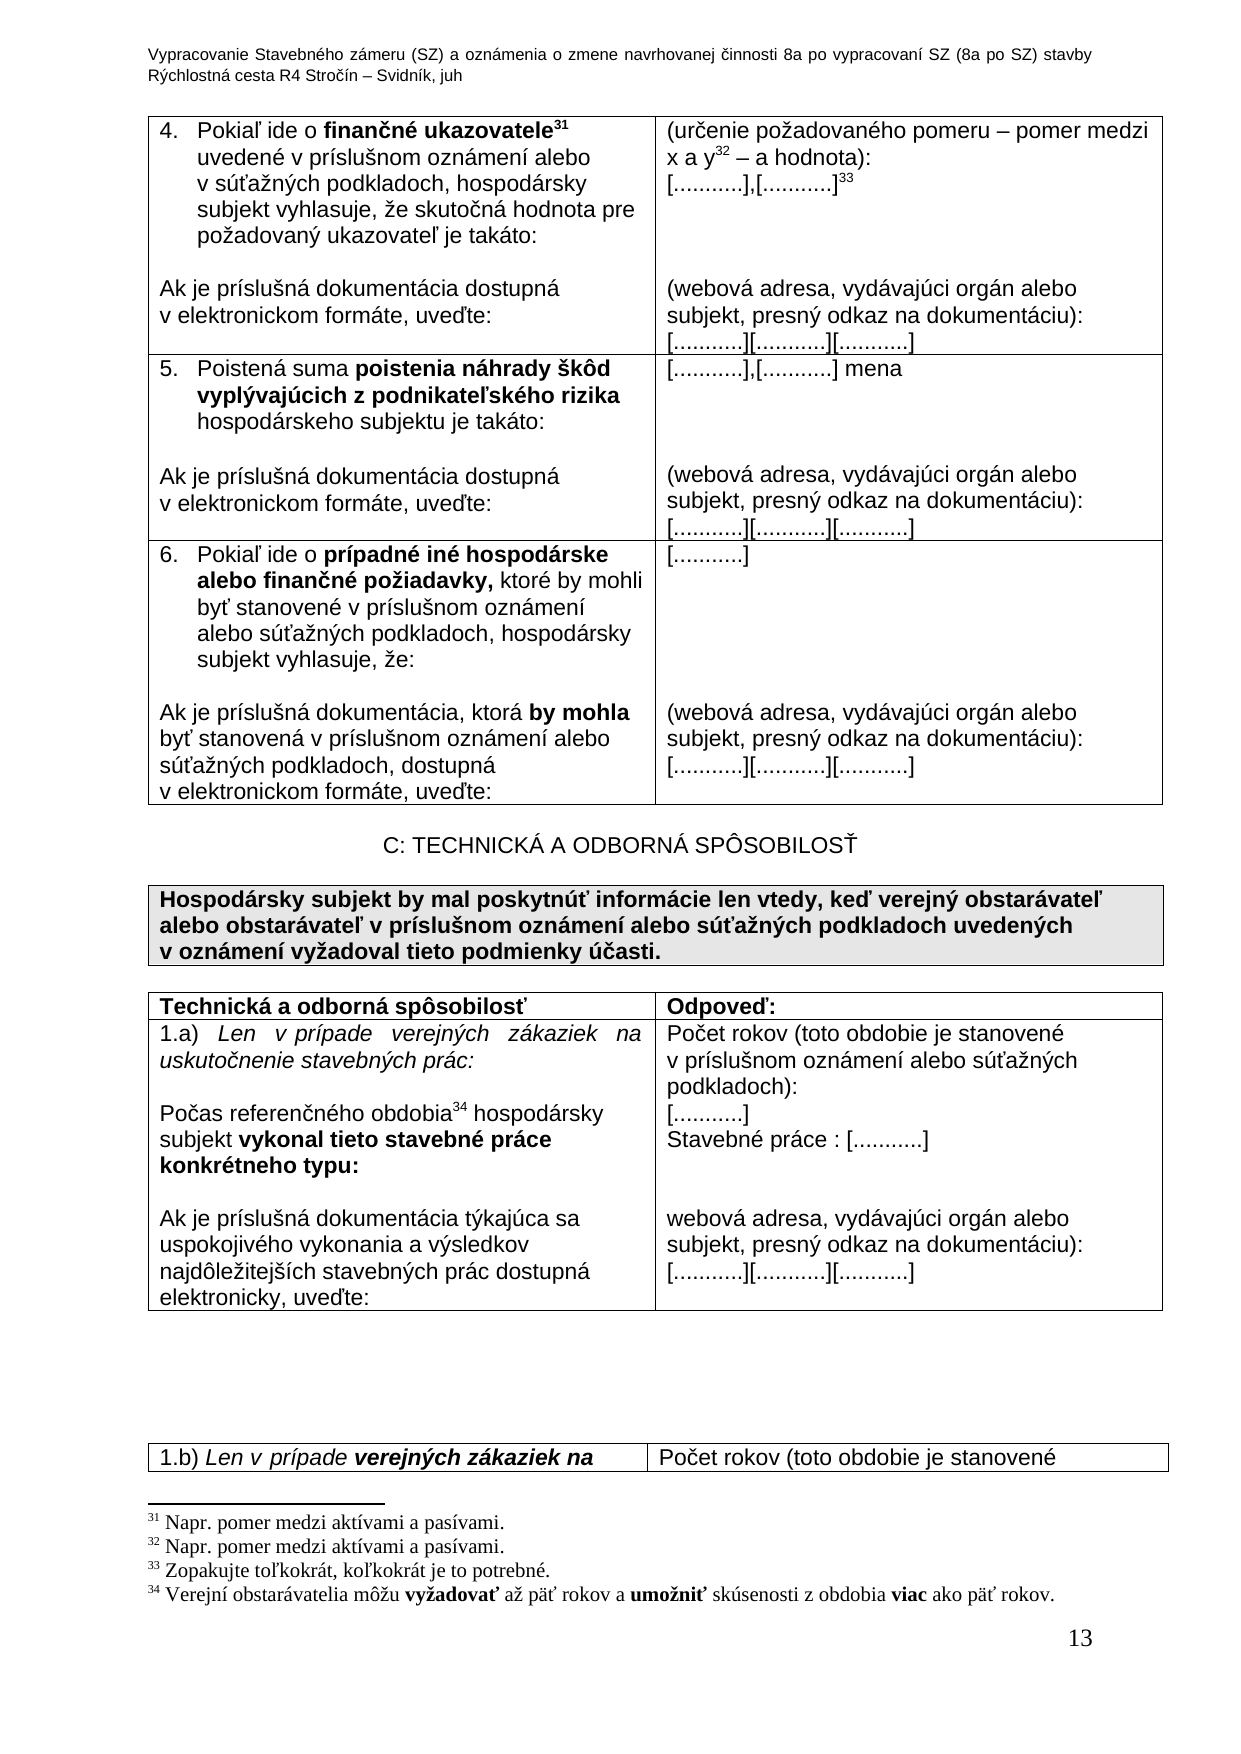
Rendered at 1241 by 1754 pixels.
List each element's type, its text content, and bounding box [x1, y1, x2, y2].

table_header Technická a odborná spôsobilosť [149, 993, 655, 1019]
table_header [648, 1444, 1168, 1471]
table_cell [...........] (webová adresa, vydávajúci orgán alebo subjekt, presný odkaz na dokumentáciu): [...........][...........][...........] [656, 541, 1162, 804]
table_cell Poistená suma poistenia náhrady škôd vyplývajúcich z podnikateľského rizika hospodárskeho subjektu je takáto: Ak je príslušná dokumentácia dostupná v elektronickom formáte, uveďte: [149, 355, 655, 540]
table_header Pokiaľ ide o finančné ukazovatele uvedené v príslušnom oznámení alebo v súťažných podkladoch, hospodársky subjekt vyhlasuje, že skutočná hodnota pre požadovaný ukazovateľ je takáto: Ak je príslušná dokumentácia dostupná v elektronickom formáte, uveďte: [149, 117, 655, 354]
table_cell Pokiaľ ide o prípadné iné hospodárske alebo finančné požiadavky, ktoré by mohli byť stanovené v príslušnom oznámení alebo súťažných podkladoch, hospodársky subjekt vyhlasuje, že: Ak je príslušná dokumentácia, ktorá by mohla byť stanovená v príslušnom oznámení alebo súťažných podkladoch, dostupná v elektronickom formáte, uveďte: [149, 541, 655, 804]
table_header Odpoveď: [656, 993, 1162, 1019]
table_cell Počet rokov (toto obdobie je stanovené v príslušnom oznámení alebo súťažných podkladoch): [...........] Stavebné práce : [...........] webová adresa, vydávajúci orgán alebo subjekt, presný odkaz na dokumentáciu): [...........][...........][...........] [656, 1020, 1162, 1310]
text C: TECHNICKÁ A ODBORNÁ SPÔSOBILOSŤ [148, 832, 1093, 858]
table_cell [...........],[...........] mena (webová adresa, vydávajúci orgán alebo subjekt, presný odkaz na dokumentáciu): [...........][...........][...........] [656, 355, 1162, 540]
table_cell 1.a) Len v prípade verejných zákaziek na uskutočnenie stavebných prác: Počas referenčného obdobia hospodársky subjekt vykonal tieto stavebné práce konkrétneho typu: Ak je príslušná dokumentácia týkajúca sa uspokojivého vykonania a výsledkov najdôležitejších stavebných prác dostupná elektronicky, uveďte: [149, 1020, 655, 1310]
table_header (určenie požadovaného pomeru – pomer medzi x a y – a hodnota): [...........],[...........] (webová adresa, vydávajúci orgán alebo subjekt, presný odkaz na dokumentáciu): [...........][...........][...........] [656, 117, 1162, 354]
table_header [149, 1444, 647, 1471]
table_header Hospodársky subjekt by mal poskytnúť informácie len vtedy, keď verejný obstarávateľ alebo obstarávateľ v príslušnom oznámení alebo súťažných podkladoch uvedených v oznámení vyžadoval tieto podmienky účasti. [149, 886, 1163, 964]
